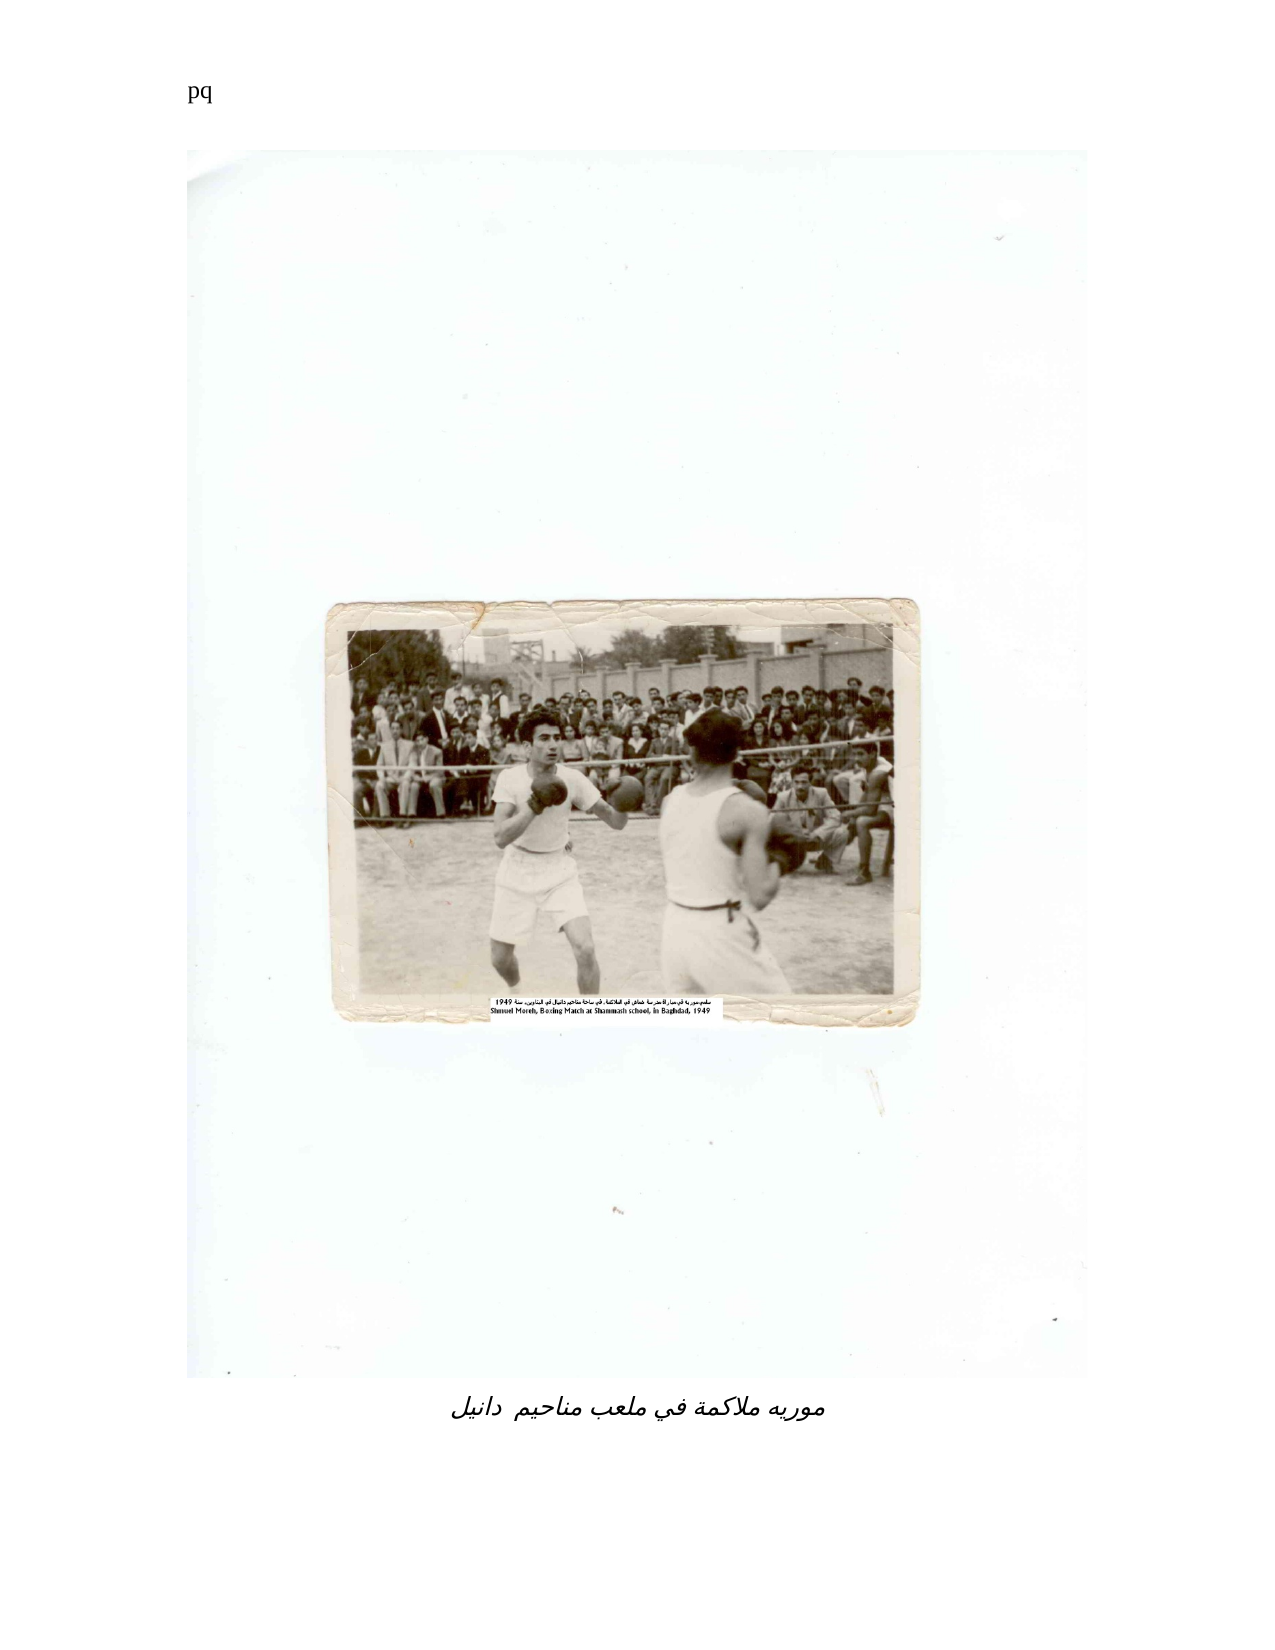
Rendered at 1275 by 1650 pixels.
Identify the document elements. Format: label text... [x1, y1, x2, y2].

text موريه ملاكمة في ملعب مناحيم دانيل [187, 1392, 1087, 1421]
picture [187, 150, 1088, 1378]
